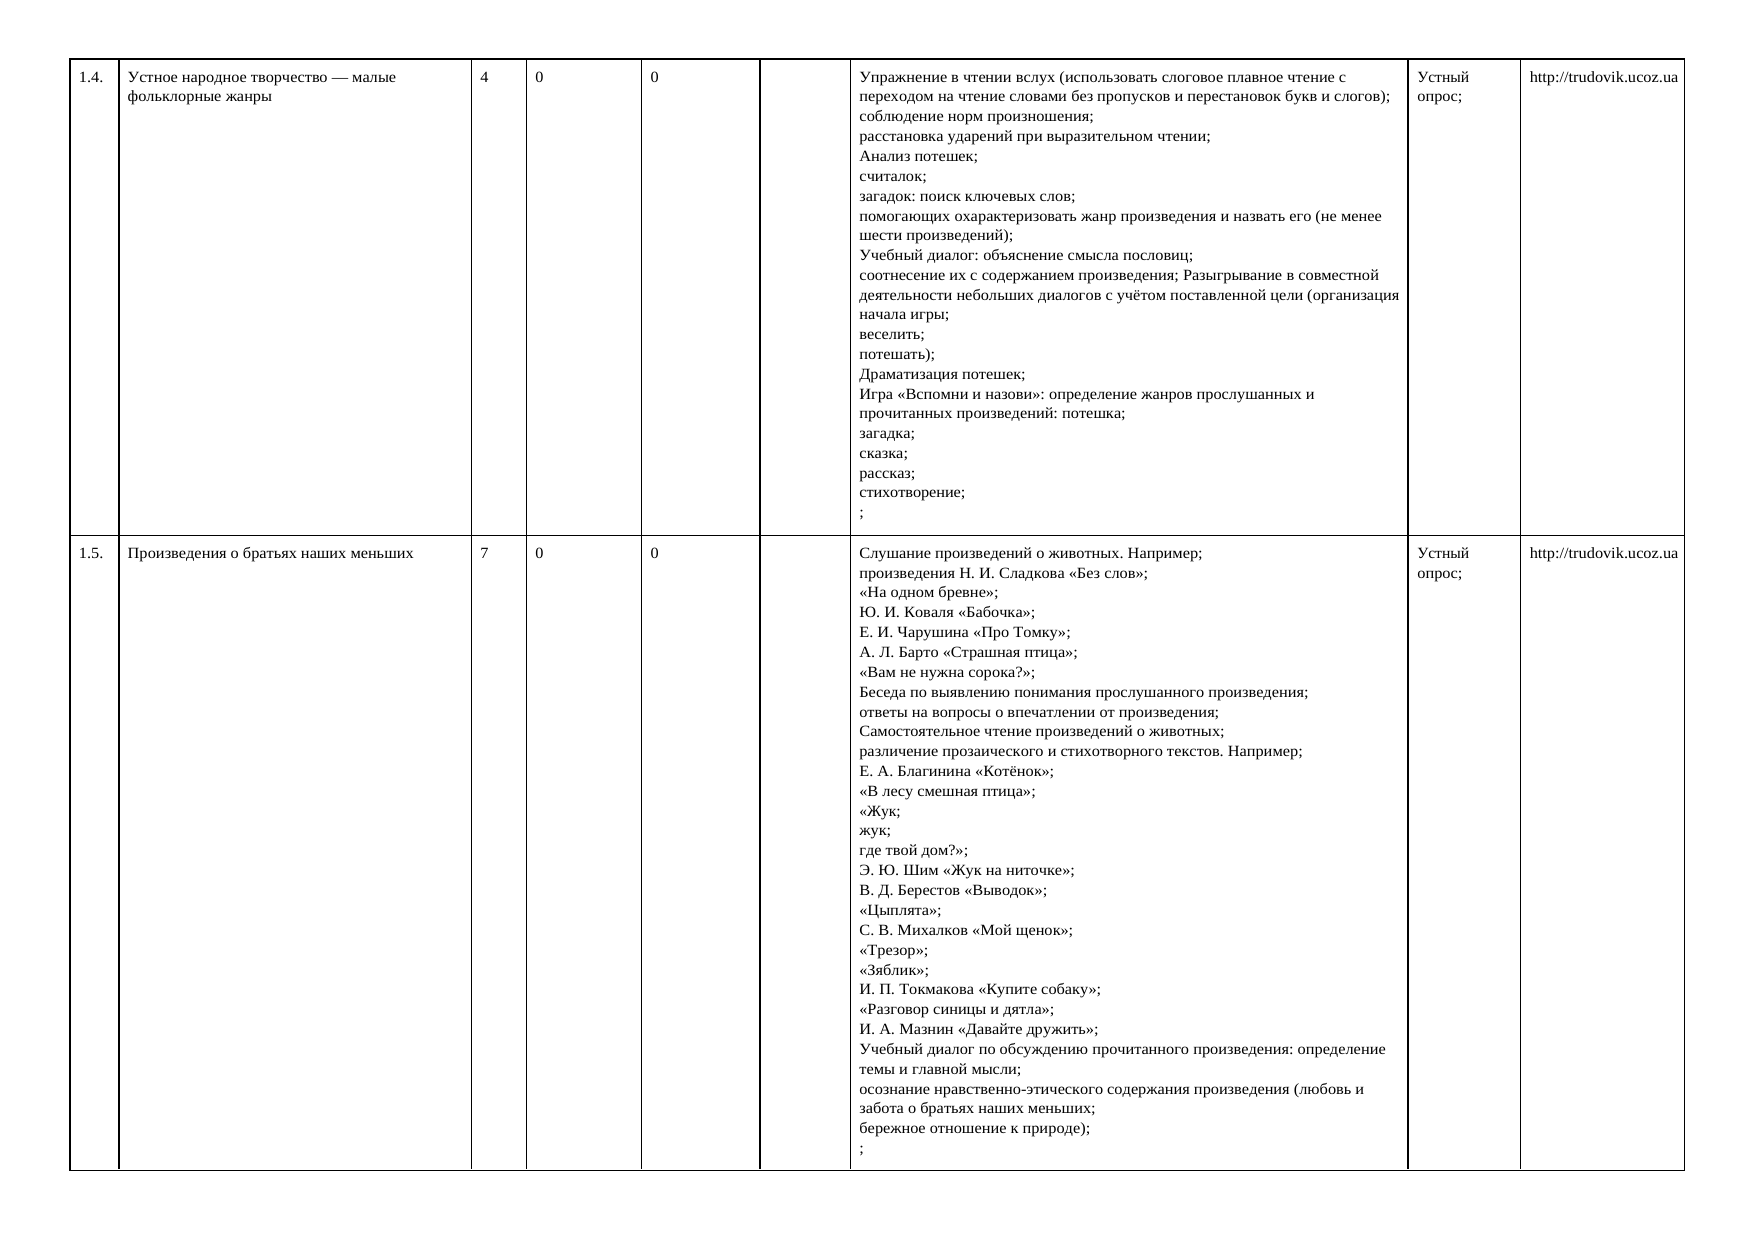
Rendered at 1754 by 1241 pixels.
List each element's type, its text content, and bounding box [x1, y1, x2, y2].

table_cell Упражнение в чтении вслух (использовать слоговое плавное чтение с переходом на чтение словами без пропусков и перестановок букв и слогов); соблюдение норм произношения; расстановка ударений при выразительном чтении; Анализ потешек; считалок; загадок: поиск ключевых слов; помогающих охарактеризовать жанр произведения и назвать его (не менее шести произведений); Учебный диалог: объяснение смысла пословиц; соотнесение их с содержанием произведения; Разыгрывание в совместной деятельности небольших диалогов с учётом поставленной цели (организация начала игры; веселить; потешать); Драматизация потешек; Игра «Вспомни и назови»: определение жанров прослушанных и прочитанных произведений: потешка; загадка; сказка; рассказ; стихотворение; ; [851, 60, 1407, 534]
table_cell Устный опрос; [1409, 536, 1520, 1169]
table_cell http://trudovik.ucoz.ua [1521, 60, 1684, 534]
table_cell Устное народное творчество — малые фольклорные жанры [120, 60, 471, 534]
table_cell 7 [472, 536, 526, 1169]
table_cell 0 [527, 60, 641, 534]
table_cell 1.5. [71, 536, 118, 1169]
table_cell Слушание произведений о животных. Например; произведения Н. И. Сладкова «Без слов»; «На одном бревне»; Ю. И. Коваля «Бабочка»; Е. И. Чарушина «Про Томку»; А. Л. Барто «Страшная птица»; «Вам не нужна сорока?»; Беседа по выявлению понимания прослушанного произведения; ответы на вопросы о впечатлении от произведения; Самостоятельное чтение произведений о животных; различение прозаического и стихотворного текстов. Например; Е. А. Благинина «Котёнок»; «В лесу смешная птица»; «Жук; жук; где твой дом?»; Э. Ю. Шим «Жук на ниточке»; В. Д. Берестов «Выводок»; «Цыплята»; С. В. Михалков «Мой щенок»; «Трезор»; «Зяблик»; И. П. Токмакова «Купите собаку»; «Разговор синицы и дятла»; И. А. Мазнин «Давайте дружить»; Учебный диалог по обсуждению прочитанного произведения: определение темы и главной мысли; осознание нравственно-этического содержания произведения (любовь и забота о братьях наших меньших; бережное отношение к природе); ; [851, 536, 1407, 1169]
table_cell 1.4. [71, 60, 118, 534]
table_cell 0 [527, 536, 641, 1169]
table_cell 0 [642, 60, 759, 534]
table_cell Устный опрос; [1409, 60, 1520, 534]
table_cell [761, 536, 850, 1169]
table_cell 4 [472, 60, 526, 534]
table_cell http://trudovik.ucoz.ua [1521, 536, 1684, 1169]
table_cell [761, 60, 850, 534]
table_cell 0 [642, 536, 759, 1169]
table_cell Произведения о братьях наших меньших [120, 536, 471, 1169]
